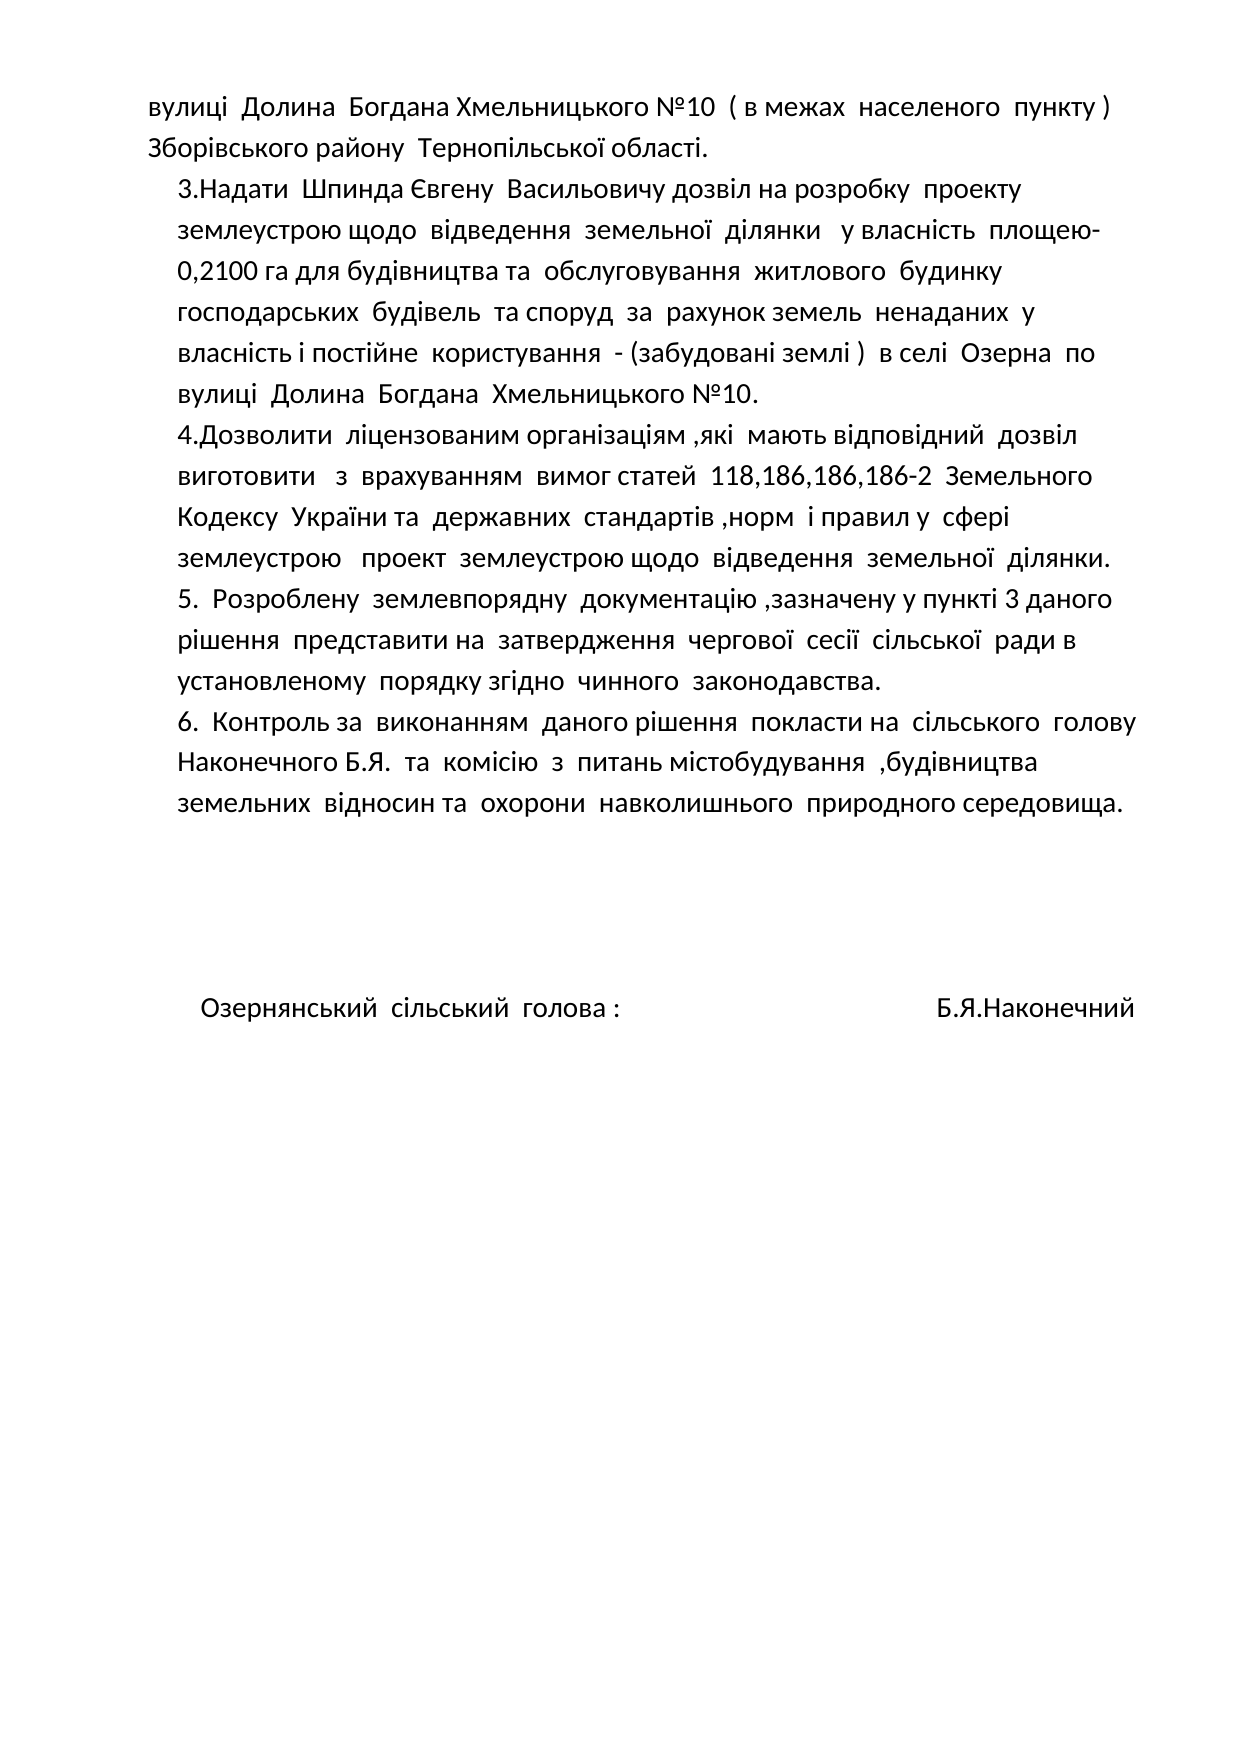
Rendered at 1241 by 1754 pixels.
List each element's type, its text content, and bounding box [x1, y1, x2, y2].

text 3.Надати Шпинда Євгену Васильовичу дозвіл на розробку проекту землеустрою щодо відведення земельної ділянки у власність площею-0,2100 га для будівництва та обслуговування житлового будинку господарських будівель та споруд за рахунок земель ненаданих у власність і постійне користування - (забудовані землі ) в селі Озерна по вулиці Долина Богдана Хмельницького №10. [177, 170, 1152, 411]
text Озернянський сільський голова : Б.Я.Наконечний [148, 989, 1152, 1025]
text 4.Дозволити ліцензованим організаціям ,які мають відповідний дозвіл виготовити з врахуванням вимог статей 118,186,186,186-2 Земельного Кодексу України та державних стандартів ,норм і правил у сфері землеустрою проект землеустрою щодо відведення земельної ділянки. [177, 416, 1152, 574]
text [148, 88, 1152, 165]
text 6. Контроль за виконанням даного рішення покласти на сільського голову Наконечного Б.Я. та комісію з питань містобудування ,будівництва земельних відносин та охорони навколишнього природного середовища. [177, 703, 1152, 820]
text 5. Розроблену землевпорядну документацію ,зазначену у пункті 3 даного рішення представити на затвердження чергової сесії сільської ради в установленому порядку згідно чинного законодавства. [177, 580, 1152, 697]
